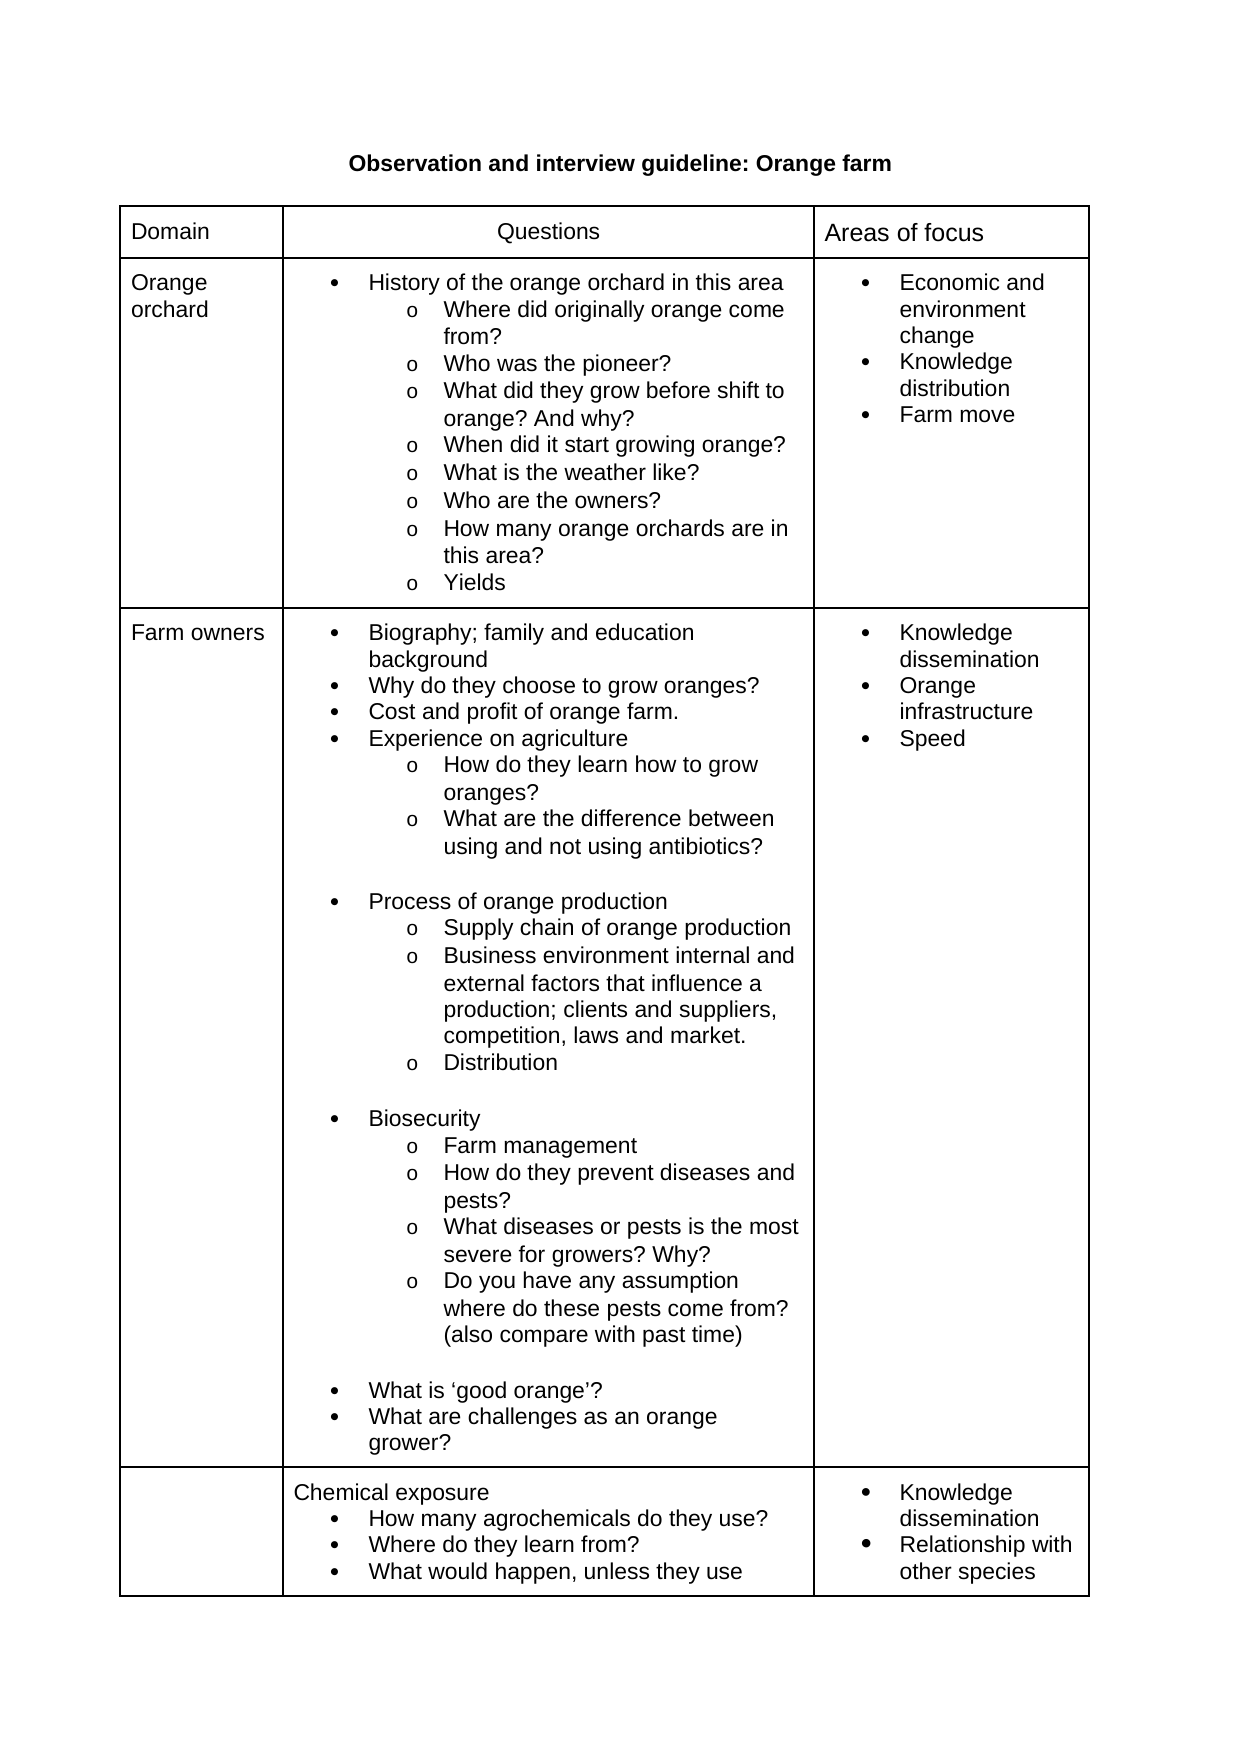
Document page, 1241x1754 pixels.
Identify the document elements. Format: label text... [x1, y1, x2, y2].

table_cell Farm owners [121, 609, 282, 1466]
table_header Areas of focus [815, 207, 1088, 257]
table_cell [815, 1468, 1088, 1595]
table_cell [284, 1468, 813, 1595]
table_cell [121, 1468, 282, 1595]
table_cell History of the orange orchard in this area Where did originally orange come from? Who was the pioneer? What did they grow before shift to orange? And why? When did it start growing orange? What is the weather like? Who are the owners? How many orange orchards are in this area? Yields [284, 259, 813, 607]
table_cell Orange orchard [121, 259, 282, 607]
table_cell Economic and environment change Knowledge distribution Farm move [815, 259, 1088, 607]
table_cell Knowledge dissemination Orange infrastructure Speed [815, 609, 1088, 1466]
table_header Questions [284, 207, 813, 257]
text Observation and interview guideline: Orange farm [150, 150, 1090, 176]
table_cell Biography; family and education background Why do they choose to grow oranges? Cost and profit of orange farm. Experience on agriculture How do they learn how to grow oranges? What are the difference between using and not using antibiotics? Process of orange production Supply chain of orange production Business environment internal and external factors that influence a production; clients and suppliers, competition, laws and market. Distribution Biosecurity Farm management How do they prevent diseases and pests? What diseases or pests is the most severe for growers? Why? Do you have any assumption where do these pests come from? (also compare with past time) What is ‘good orange’? What are challenges as an orange grower? [284, 609, 813, 1466]
table_header Domain [121, 207, 282, 257]
